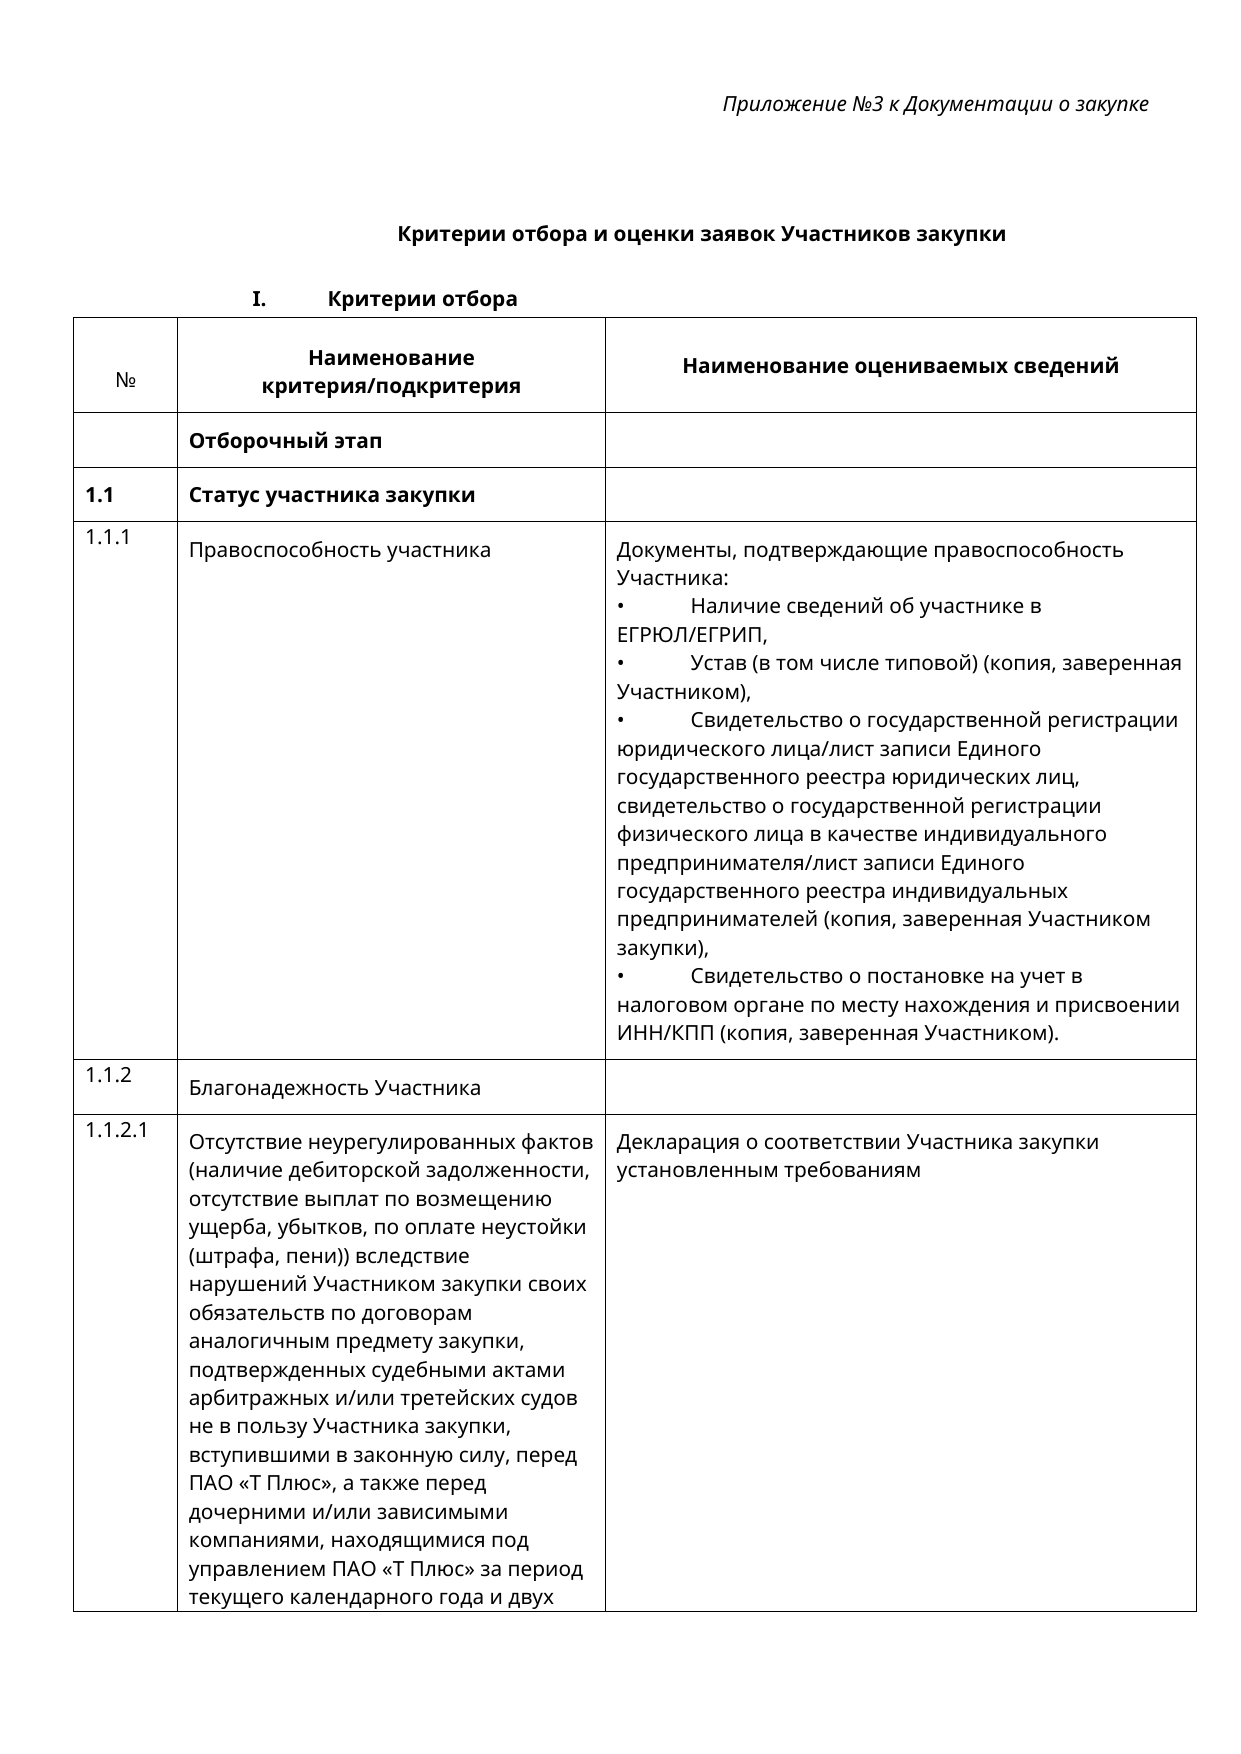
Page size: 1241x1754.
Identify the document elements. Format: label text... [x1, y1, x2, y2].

list Критерии отбора [252, 284, 1152, 313]
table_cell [606, 1115, 1196, 1611]
table_header № [74, 318, 177, 412]
table_cell [606, 413, 1196, 467]
table_cell Статус участника закупки [178, 468, 605, 521]
table_header Наименование критерия/подкритерия [178, 318, 605, 412]
table_cell Благонадежность Участника [178, 1060, 605, 1114]
table_cell 1.1.1 [74, 522, 177, 1059]
list Критерии отбора и оценки заявок Участников закупки [252, 219, 1152, 247]
table_cell 1.1.2.1 [74, 1115, 177, 1611]
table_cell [178, 1115, 605, 1611]
table_cell Отборочный этап [178, 413, 605, 467]
table_cell [74, 413, 177, 467]
table_cell Документы, подтверждающие правоспособность Участника: • Наличие сведений об участнике в ЕГРЮЛ/ЕГРИП, • Устав (в том числе типовой) (копия, заверенная Участником), • Свидетельство о государственной регистрации юридического лица/лист записи Единого государственного реестра юридических лиц, свидетельство о государственной регистрации физического лица в качестве индивидуального предпринимателя/лист записи Единого государственного реестра индивидуальных предпринимателей (копия, заверенная Участником закупки), • Свидетельство о постановке на учет в налоговом органе по месту нахождения и присвоении ИНН/КПП (копия, заверенная Участником). [606, 522, 1196, 1059]
table_cell [606, 1060, 1196, 1114]
list Приложение №3 к Документации о закупке [252, 89, 1152, 117]
table_cell 1.1 [74, 468, 177, 521]
table_cell [606, 468, 1196, 521]
table_header Наименование оцениваемых сведений [606, 318, 1196, 412]
table_cell Правоспособность участника [178, 522, 605, 1059]
table_cell 1.1.2 [74, 1060, 177, 1114]
